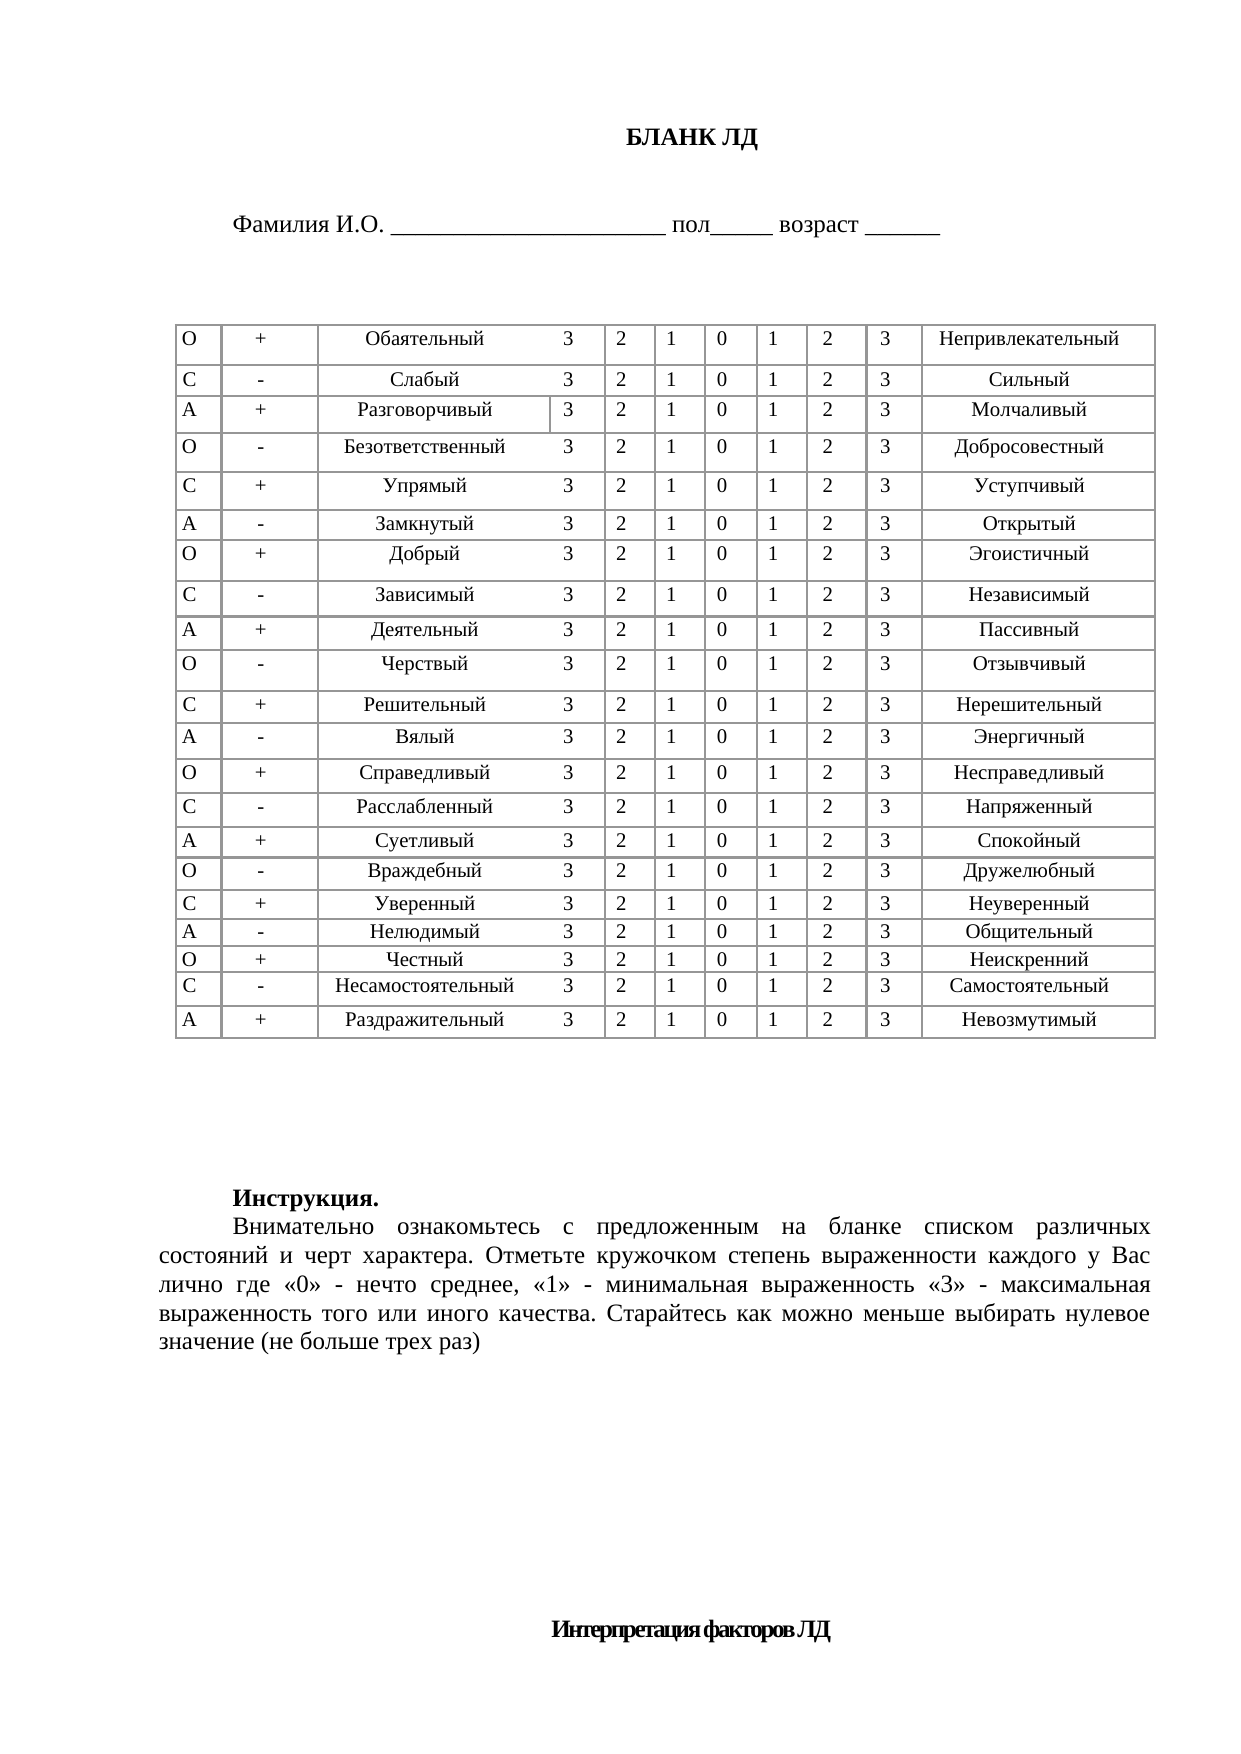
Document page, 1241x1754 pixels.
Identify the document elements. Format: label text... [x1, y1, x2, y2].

table_cell Уверенный [319, 891, 550, 917]
table_cell 3 [550, 618, 604, 649]
table_cell + [223, 618, 317, 649]
table_cell 2 [606, 397, 654, 432]
table_cell 3 [868, 582, 921, 615]
table_cell 2 [808, 920, 865, 944]
table_cell + [223, 541, 317, 580]
table_cell 2 [808, 397, 865, 432]
table_cell 2 [808, 1007, 865, 1037]
table_cell 0 [706, 828, 756, 856]
table_cell 2 [808, 434, 865, 471]
table_cell 0 [706, 434, 756, 471]
table_header 1 [656, 326, 704, 364]
table_cell 1 [656, 973, 704, 1004]
table_cell 1 [656, 511, 704, 539]
table_cell 3 [551, 397, 604, 432]
table_cell 1 [656, 724, 704, 758]
table_cell 1 [758, 473, 806, 508]
table_cell 3 [550, 760, 604, 792]
table_cell 2 [606, 541, 654, 580]
table_cell 0 [706, 397, 756, 432]
table_cell 2 [808, 618, 865, 649]
table_cell Самостоятельный [923, 973, 1154, 1004]
table_cell 0 [706, 1007, 756, 1037]
text Фамилия И.О. ______________________ пол_____ возраст ______ [158, 209, 1152, 237]
table_cell 3 [550, 859, 604, 889]
table_cell С [177, 692, 220, 722]
table_cell Добросовестный [923, 434, 1154, 471]
table_cell О [177, 859, 220, 889]
table_header 3 [868, 326, 921, 364]
table_cell 2 [606, 651, 654, 690]
table_cell 0 [706, 473, 756, 508]
table_cell Враждебный [319, 859, 550, 889]
table_cell 3 [868, 651, 921, 690]
table_cell 2 [606, 473, 654, 508]
table_cell А [177, 920, 220, 944]
table_cell Замкнутый [319, 511, 550, 539]
table_cell 1 [656, 920, 704, 944]
table_cell Раздражительный [319, 1007, 550, 1037]
table_cell 1 [656, 541, 704, 580]
table_cell 1 [758, 828, 806, 856]
table_cell 1 [758, 859, 806, 889]
table_cell 2 [606, 724, 654, 758]
table_header + [223, 326, 317, 364]
table_cell А [177, 828, 220, 856]
table_cell 3 [868, 760, 921, 792]
table_cell Несамостоятельный [319, 973, 550, 1004]
table_cell - [223, 511, 317, 539]
table_cell А [177, 511, 220, 539]
table_cell 1 [656, 794, 704, 826]
table_cell 1 [758, 973, 806, 1004]
table_cell 2 [808, 828, 865, 856]
table_cell Суетливый [319, 828, 550, 856]
table_cell 2 [808, 794, 865, 826]
table_cell 2 [606, 434, 654, 471]
table_cell 1 [656, 692, 704, 722]
table_cell Общительный [923, 920, 1154, 944]
table_cell 3 [868, 434, 921, 471]
table_cell 1 [656, 618, 704, 649]
table_cell 3 [550, 651, 604, 690]
table_cell С [177, 473, 220, 508]
table_cell Честный [319, 947, 550, 971]
table_cell 3 [868, 473, 921, 508]
table_cell Зависимый [319, 582, 550, 615]
text Внимательно ознакомьтесь с предложенным на бланке списком различных состояний и черт характера. Отметьте кружочком степень выраженности каждого у Вас лично где «0» - нечто среднее, «1» - минимальная выраженность «3» - максимальная выраженность того или иного качества. Старайтесь как можно меньше выбирать нулевое значение (не больше трех раз) [158, 1211, 1152, 1355]
table_cell 0 [706, 891, 756, 917]
table_cell 3 [868, 794, 921, 826]
table_cell 3 [868, 511, 921, 539]
table_cell 3 [868, 859, 921, 889]
table_cell Слабый [319, 366, 550, 395]
table_cell 1 [758, 794, 806, 826]
table_cell 3 [868, 397, 921, 432]
table_cell 1 [758, 366, 806, 395]
table_cell С [177, 891, 220, 917]
table_cell 2 [808, 859, 865, 889]
table_cell 2 [606, 582, 654, 615]
text Интерпретация факторов ЛД [158, 1614, 1152, 1643]
table_cell 1 [656, 1007, 704, 1037]
table_cell Нелюдимый [319, 920, 550, 944]
table_cell Сильный [923, 366, 1154, 395]
table_cell 0 [706, 511, 756, 539]
table_cell 1 [758, 582, 806, 615]
table_cell 3 [550, 828, 604, 856]
table_cell А [177, 618, 220, 649]
table_cell С [177, 366, 220, 395]
table_cell 1 [758, 724, 806, 758]
table_cell Спокойный [923, 828, 1154, 856]
table_cell 2 [606, 947, 654, 971]
table_cell 2 [606, 511, 654, 539]
table_cell 1 [758, 947, 806, 971]
table_cell О [177, 760, 220, 792]
table_cell 2 [606, 366, 654, 395]
table_cell 1 [656, 582, 704, 615]
table_cell - [223, 366, 317, 395]
table_cell 1 [758, 541, 806, 580]
table_cell 2 [808, 760, 865, 792]
table_cell С [177, 794, 220, 826]
table_cell 3 [868, 1007, 921, 1037]
table_cell 1 [656, 434, 704, 471]
table_cell + [223, 891, 317, 917]
table_cell 1 [656, 891, 704, 917]
table_cell 1 [656, 828, 704, 856]
table_cell Справедливый [319, 760, 550, 792]
table_cell О [177, 947, 220, 971]
subtitle БЛАНК ЛД [158, 122, 1152, 151]
table_cell 3 [550, 1007, 604, 1037]
table_header 2 [606, 326, 654, 364]
table_cell Энергичный [923, 724, 1154, 758]
table_cell 0 [706, 794, 756, 826]
table_cell 1 [656, 859, 704, 889]
table_header Обаятельный [319, 326, 550, 364]
table_cell 2 [606, 692, 654, 722]
table_cell 1 [758, 891, 806, 917]
table_cell 2 [606, 794, 654, 826]
table_cell 1 [758, 1007, 806, 1037]
table_header 0 [706, 326, 756, 364]
table_cell 1 [758, 511, 806, 539]
table_cell + [223, 947, 317, 971]
table_cell Решительный [319, 692, 550, 722]
table_cell + [223, 760, 317, 792]
table_cell 0 [706, 973, 756, 1004]
table_cell Эгоистичный [923, 541, 1154, 580]
table_cell - [223, 651, 317, 690]
table_cell Независимый [923, 582, 1154, 615]
table_cell 1 [758, 618, 806, 649]
table_cell 2 [808, 947, 865, 971]
table_cell 2 [606, 891, 654, 917]
table_cell Деятельный [319, 618, 550, 649]
table_cell 2 [808, 891, 865, 917]
table_cell Молчаливый [923, 397, 1154, 432]
table_cell О [177, 541, 220, 580]
table_cell 1 [656, 473, 704, 508]
table_cell + [223, 828, 317, 856]
table_cell Уступчивый [923, 473, 1154, 508]
table_cell Дружелюбный [923, 859, 1154, 889]
table_cell 3 [868, 891, 921, 917]
table_cell 3 [550, 541, 604, 580]
table_cell + [223, 1007, 317, 1037]
table_cell - [223, 973, 317, 1004]
table_cell 3 [868, 541, 921, 580]
table_header О [177, 326, 220, 364]
table_cell 3 [550, 973, 604, 1004]
table_cell 0 [706, 651, 756, 690]
table_cell 1 [758, 760, 806, 792]
table_cell - [223, 724, 317, 758]
table_cell 2 [606, 920, 654, 944]
table_cell Отзывчивый [923, 651, 1154, 690]
table_cell Вялый [319, 724, 550, 758]
table_cell 3 [550, 891, 604, 917]
table_header 2 [808, 326, 865, 364]
table_cell 3 [550, 473, 604, 508]
table_cell 3 [550, 724, 604, 758]
table_cell 0 [706, 920, 756, 944]
table_cell 2 [808, 541, 865, 580]
table_cell О [177, 651, 220, 690]
table_cell 1 [656, 651, 704, 690]
table_cell 3 [868, 973, 921, 1004]
table_cell 2 [808, 473, 865, 508]
table_cell Открытый [923, 511, 1154, 539]
table_cell Черствый [319, 651, 550, 690]
table_cell 2 [808, 582, 865, 615]
table_cell 3 [550, 366, 604, 395]
table_cell 1 [758, 692, 806, 722]
table_cell 0 [706, 541, 756, 580]
table_cell 3 [550, 434, 604, 471]
table_cell - [223, 434, 317, 471]
table_cell Несправедливый [923, 760, 1154, 792]
table_cell 1 [758, 920, 806, 944]
table_cell 0 [706, 724, 756, 758]
table_header 3 [550, 326, 604, 364]
table_cell С [177, 582, 220, 615]
table_cell Неискренний [923, 947, 1154, 971]
table_cell - [223, 920, 317, 944]
table_cell 3 [868, 692, 921, 722]
table_cell Расслабленный [319, 794, 550, 826]
table_cell Невозмутимый [923, 1007, 1154, 1037]
table_cell 3 [868, 947, 921, 971]
table_cell 0 [706, 859, 756, 889]
table_cell 1 [656, 397, 704, 432]
table_cell 2 [808, 724, 865, 758]
table_cell 0 [706, 366, 756, 395]
table_cell 3 [550, 582, 604, 615]
table_cell 3 [868, 618, 921, 649]
table_cell 0 [706, 692, 756, 722]
table_cell 3 [868, 724, 921, 758]
table_cell 0 [706, 760, 756, 792]
table_cell Разговорчивый [319, 397, 549, 432]
table_cell 2 [808, 651, 865, 690]
table_cell 2 [606, 973, 654, 1004]
table_cell Неуверенный [923, 891, 1154, 917]
table_header 1 [758, 326, 806, 364]
table_cell 3 [550, 511, 604, 539]
table_cell - [223, 859, 317, 889]
table_cell 3 [550, 920, 604, 944]
table_cell 1 [758, 434, 806, 471]
table_cell 2 [808, 366, 865, 395]
table_cell 2 [606, 1007, 654, 1037]
table_cell 1 [656, 366, 704, 395]
table_cell 2 [808, 973, 865, 1004]
table_cell 2 [606, 828, 654, 856]
table_cell - [223, 794, 317, 826]
table_cell Напряженный [923, 794, 1154, 826]
table_cell 0 [706, 947, 756, 971]
table_cell 2 [808, 692, 865, 722]
table_cell А [177, 724, 220, 758]
table_cell 2 [808, 511, 865, 539]
table_cell 3 [868, 920, 921, 944]
table_cell 3 [550, 947, 604, 971]
table_header Непривлекательный [923, 326, 1154, 364]
table_cell 1 [656, 760, 704, 792]
table_cell Добрый [319, 541, 550, 580]
table_cell 2 [606, 760, 654, 792]
table_cell 1 [758, 651, 806, 690]
table_cell С [177, 973, 220, 1004]
table_cell А [177, 1007, 220, 1037]
text Инструкция. [158, 1183, 1152, 1211]
table_cell Безответственный [319, 434, 550, 471]
table_cell - [223, 582, 317, 615]
table_cell 1 [656, 947, 704, 971]
table_cell 3 [868, 828, 921, 856]
table_cell 2 [606, 859, 654, 889]
table_cell Упрямый [319, 473, 550, 508]
table_cell Нерешительный [923, 692, 1154, 722]
table_cell + [223, 397, 317, 432]
table_cell + [223, 692, 317, 722]
table_cell 0 [706, 618, 756, 649]
table_cell 1 [758, 397, 806, 432]
table_cell А [177, 397, 220, 432]
table_cell 3 [550, 794, 604, 826]
table_cell Пассивный [923, 618, 1154, 649]
table_cell 3 [868, 366, 921, 395]
table_cell 0 [706, 582, 756, 615]
table_cell + [223, 473, 317, 508]
table_cell О [177, 434, 220, 471]
table_cell 3 [550, 692, 604, 722]
table_cell 2 [606, 618, 654, 649]
